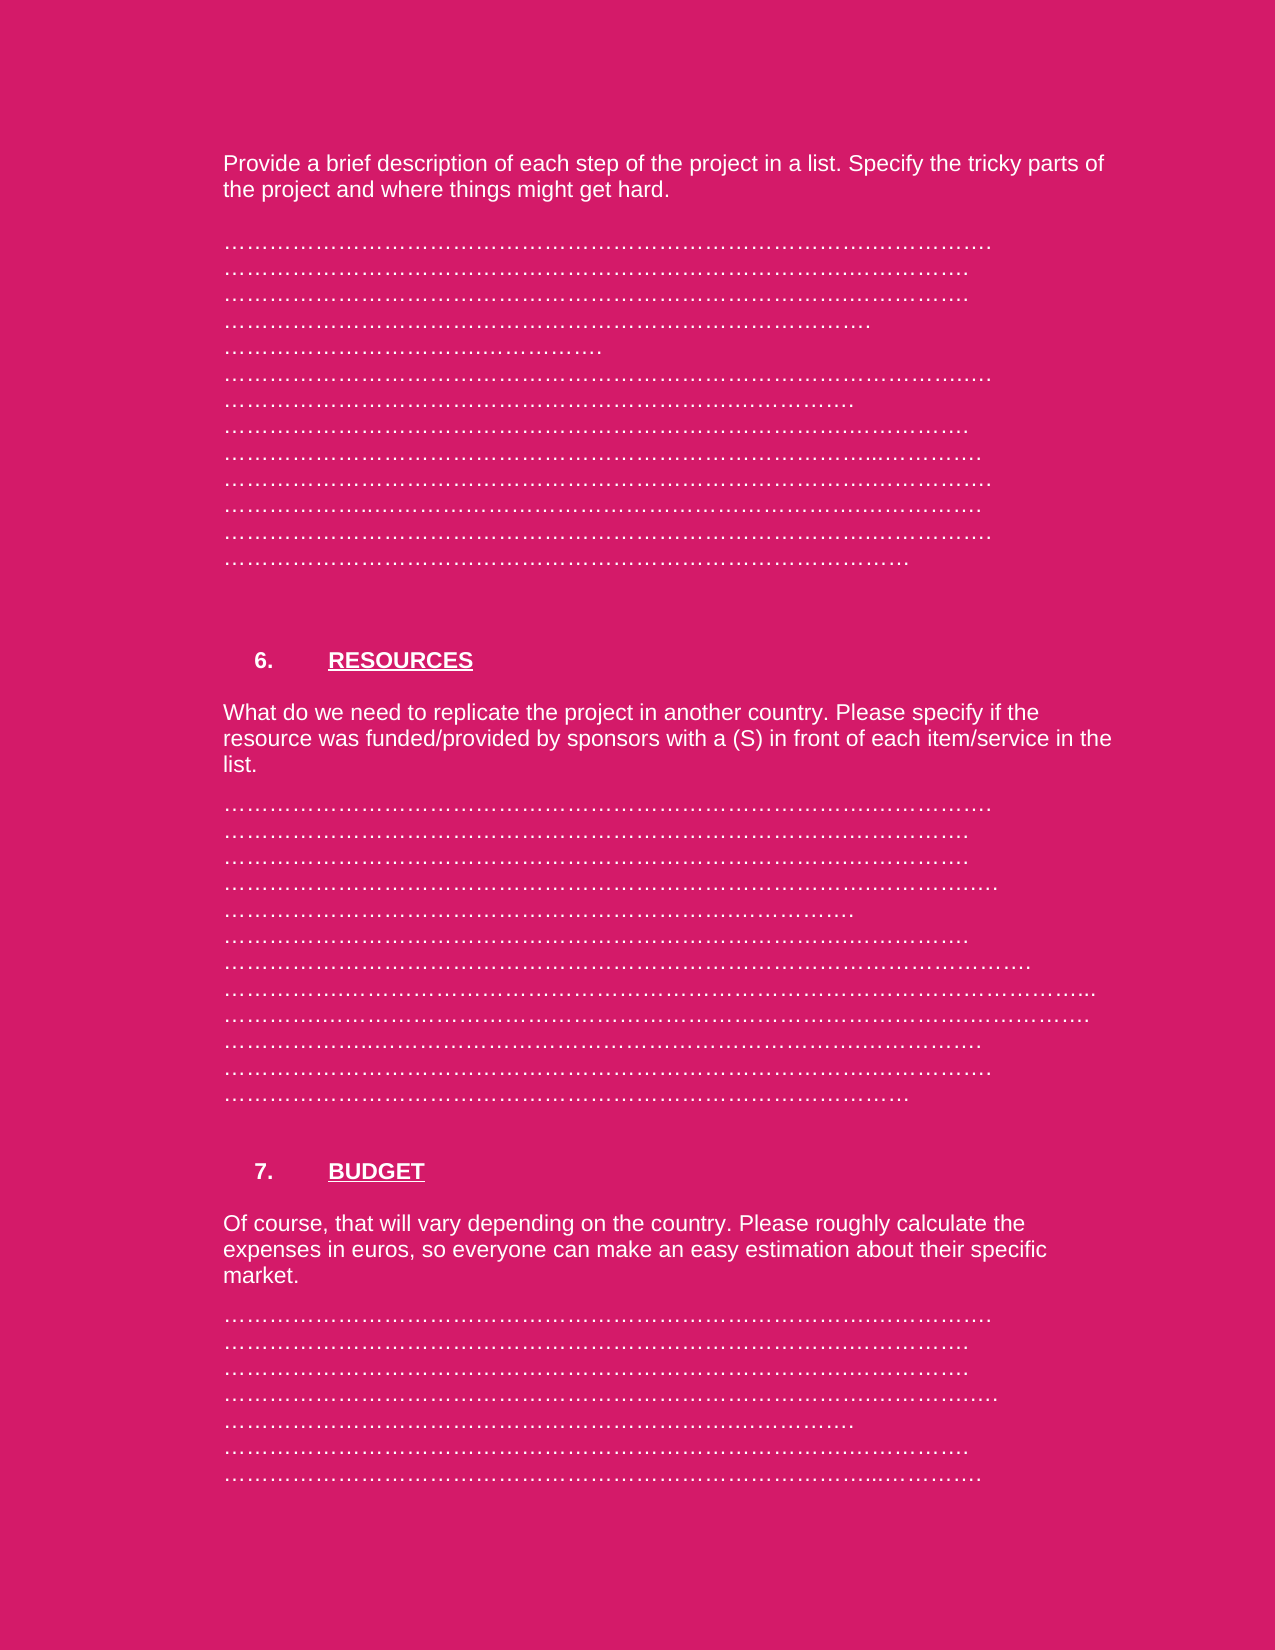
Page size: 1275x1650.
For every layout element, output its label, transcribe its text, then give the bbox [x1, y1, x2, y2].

text ………………………………………………………………………….…………….……………………………………………………………………….…………….……………………………………………………………………….…………….………………………………………………………………………….…………………………….…………….…………………………………………………………………………………….….………………………………………………………….…………….……………………………………………………………………….…………….…………………………………………………………………………...………….………………………………………………………………………….…………….………………..……………………………………………………….…………….………………………………………………………………………….…………….……………………………………………………………………………… [223, 228, 1125, 570]
text Provide a brief description of each step of the project in a list. Specify the tricky parts of the project and where things might get hard. [223, 150, 1125, 203]
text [223, 1301, 1125, 1486]
text ………………………………………………………………………….…………….……………………………………………………………………….…………….……………………………………………………………………….…………….………………………………………………………………………….………….….………………………………………………………….…………….……………………………………………………………………….…………….…………………………………………………………………………………………….…………….……………………………………………………………………………………...………….………………………………………………………………………….…………….………………..……………………………………………………….…………….………………………………………………………………………….…………….……………………………………………………………………………… [223, 790, 1125, 1133]
text What do we need to replicate the project in another country. Please specify if the resource was funded/provided by sponsors with a (S) in front of each item/service in the list. [223, 699, 1125, 778]
text 6. RESOURCES [254, 647, 1125, 673]
text Of course, that will vary depending on the country. Please roughly calculate the expenses in euros, so everyone can make an easy estimation about their specific market. [223, 1210, 1125, 1289]
text 7. BUDGET [254, 1158, 1125, 1184]
